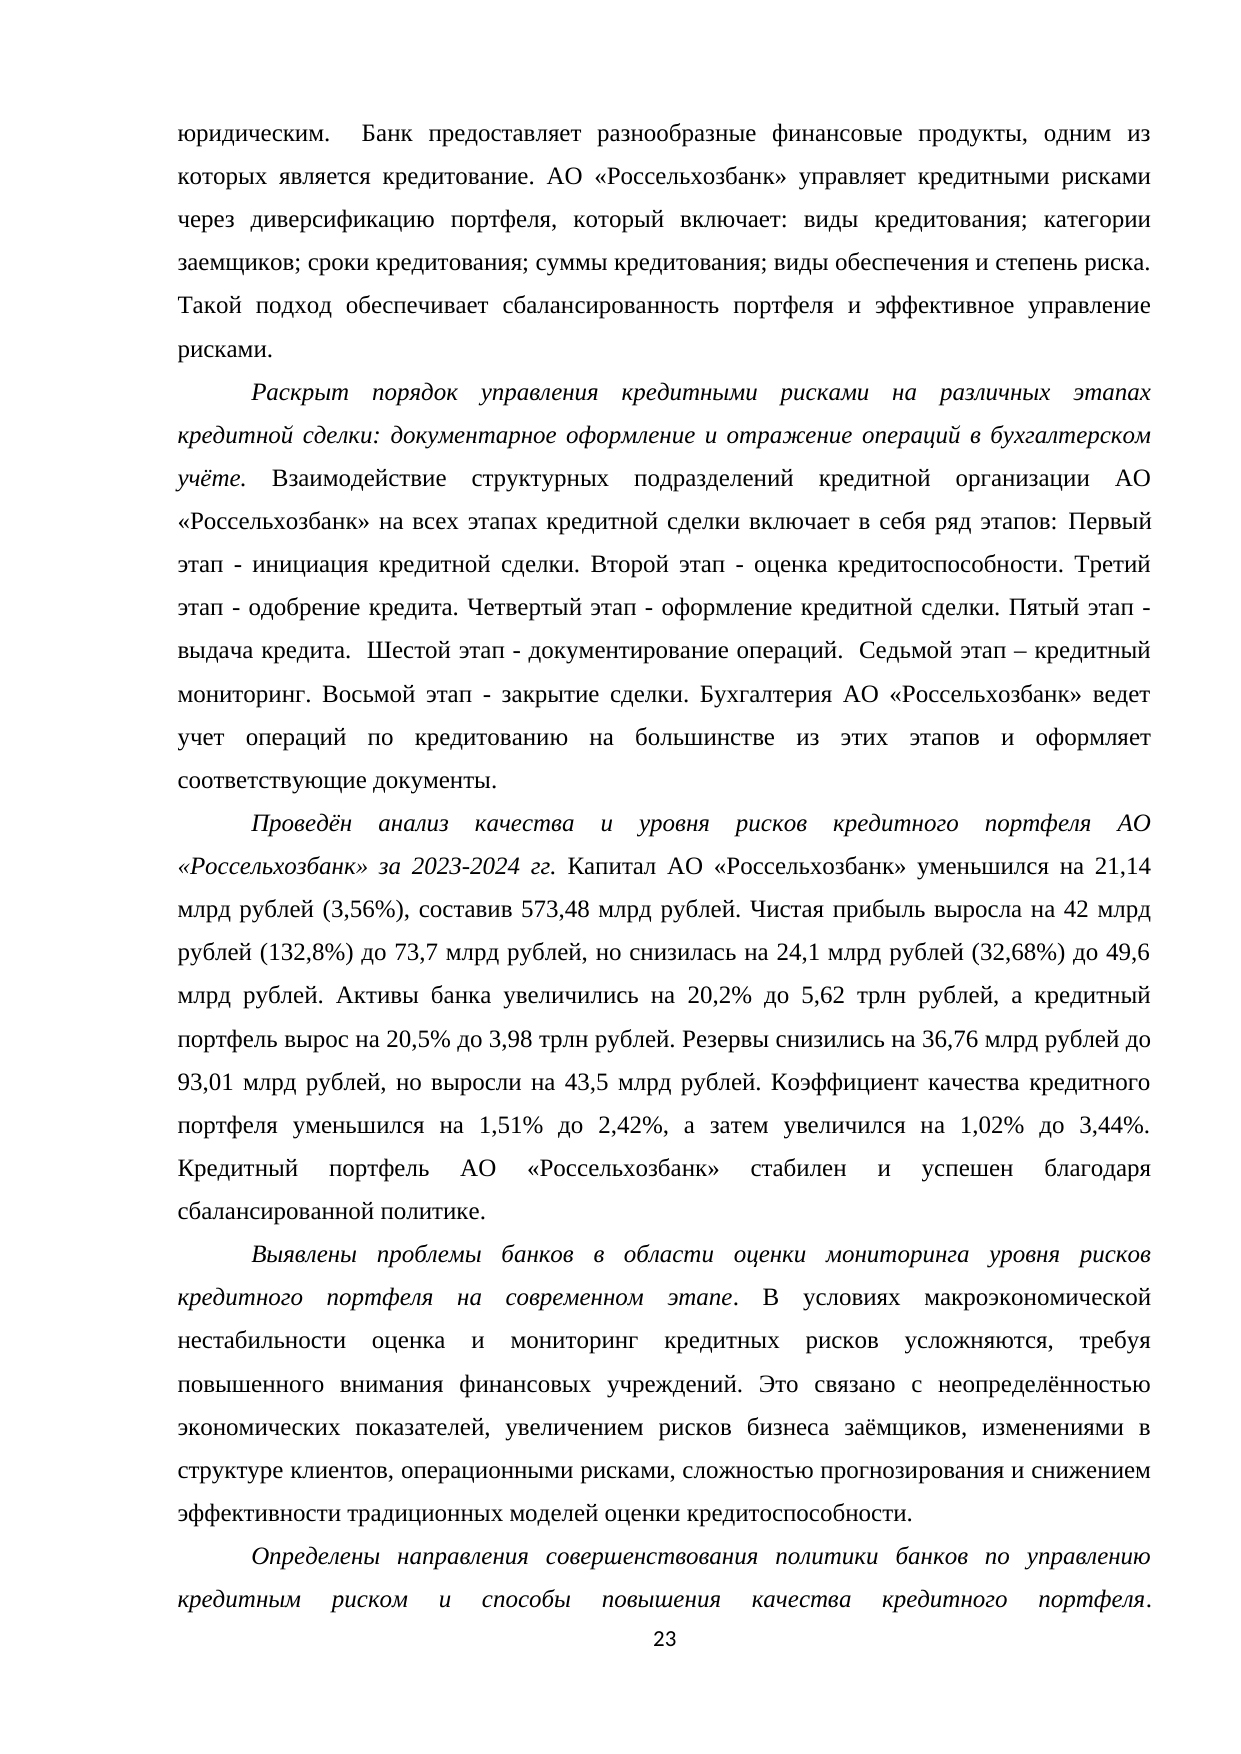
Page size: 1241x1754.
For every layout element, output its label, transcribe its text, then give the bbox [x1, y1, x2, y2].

text Проведён анализ качества и уровня рисков кредитного портфеля АО «Россельхозбанк» за 2023-2024 гг. Капитал АО «Россельхозбанк» уменьшился на 21,14 млрд рублей (3,56%), составив 573,48 млрд рублей. Чистая прибыль выросла на 42 млрд рублей (132,8%) до 73,7 млрд рублей, но снизилась на 24,1 млрд рублей (32,68%) до 49,6 млрд рублей. Активы банка увеличились на 20,2% до 5,62 трлн рублей, а кредитный портфель вырос на 20,5% до 3,98 трлн рублей. Резервы снизились на 36,76 млрд рублей до 93,01 млрд рублей, но выросли на 43,5 млрд рублей. Коэффициент качества кредитного портфеля уменьшился на 1,51% до 2,42%, а затем увеличился на 1,02% до 3,44%. Кредитный портфель АО «Россельхозбанк» стабилен и успешен благодаря сбалансированной политике. [177, 808, 1152, 1225]
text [177, 1541, 1152, 1613]
text Выявлены проблемы банков в области оценки мониторинга уровня рисков кредитного портфеля на современном этапе. В условиях макроэкономической нестабильности оценка и мониторинг кредитных рисков усложняются, требуя повышенного внимания финансовых учреждений. Это связано с неопределённостью экономических показателей, увеличением рисков бизнеса заёмщиков, изменениями в структуре клиентов, операционными рисками, сложностью прогнозирования и снижением эффективности традиционных моделей оценки кредитоспособности. [177, 1239, 1152, 1527]
text Раскрыт порядок управления кредитными рисками на различных этапах кредитной сделки: документарное оформление и отражение операций в бухгалтерском учёте. Взаимодействие структурных подразделений кредитной организации АО «Россельхозбанк» на всех этапах кредитной сделки включает в себя ряд этапов: Первый этап - инициация кредитной сделки. Второй этап - оценка кредитоспособности. Третий этап - одобрение кредита. Четвертый этап - оформление кредитной сделки. Пятый этап - выдача кредита. Шестой этап - документирование операций. Седьмой этап – кредитный мониторинг. Восьмой этап - закрытие сделки. Бухгалтерия АО «Россельхозбанк» ведет учет операций по кредитованию на большинстве из этих этапов и оформляет соответствующие документы. [177, 377, 1152, 794]
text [177, 118, 1152, 362]
